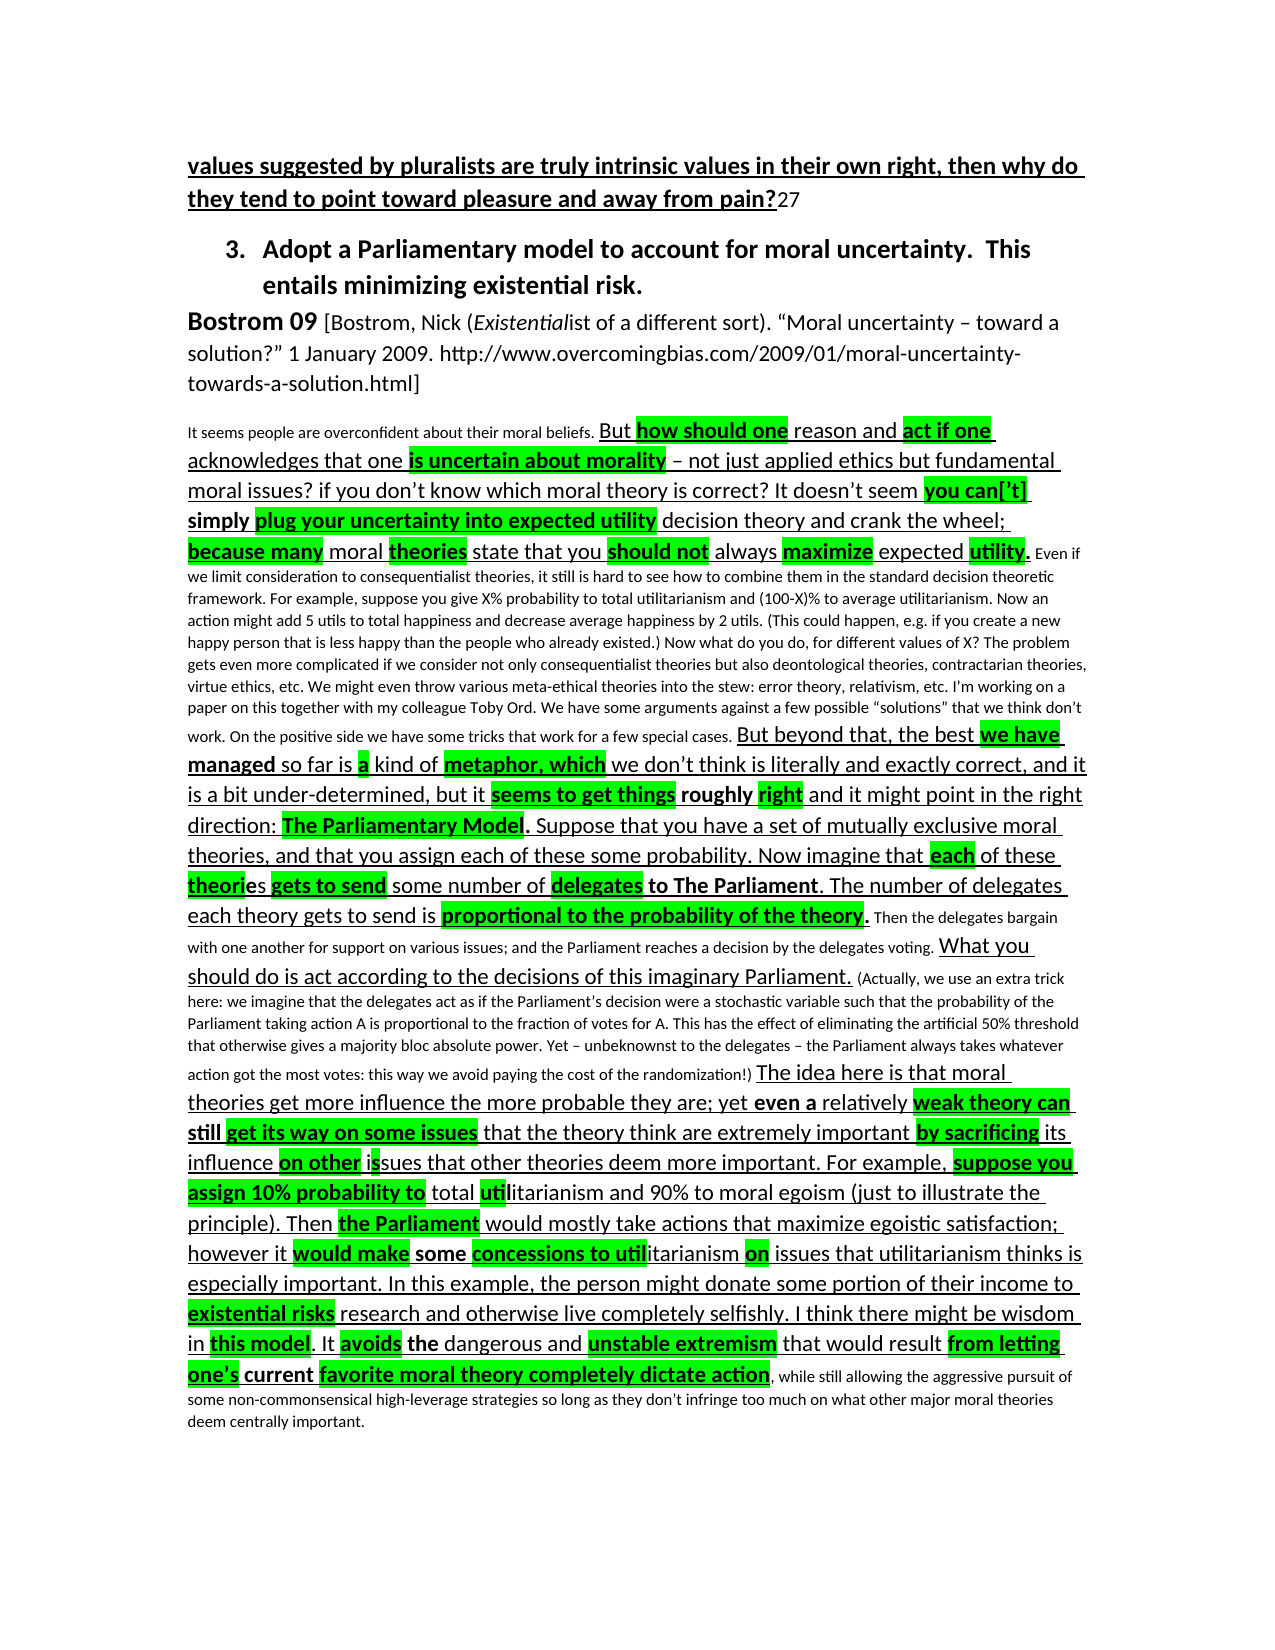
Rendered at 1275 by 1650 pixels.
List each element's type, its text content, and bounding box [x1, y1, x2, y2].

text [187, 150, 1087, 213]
text Bostrom 09 [Bostrom, Nick (Existentialist of a different sort). “Moral uncertainty – toward a solution?” 1 January 2009. http://www.overcomingbias.com/2009/01/moral-uncertainty-towards-a-solution.html] [187, 304, 1087, 397]
text It seems people are overconfident about their moral beliefs. But how should one reason and act if one acknowledges that one is uncertain about morality – not just applied ethics but fundamental moral issues? if you don’t know which moral theory is correct? It doesn’t seem you can[’t] simply plug your uncertainty into expected utility decision theory and crank the wheel; because many moral theories state that you should not always maximize expected utility. Even if we limit consideration to consequentialist theories, it still is hard to see how to combine them in the standard decision theoretic framework. For example, suppose you give X% probability to total utilitarianism and (100-X)% to average utilitarianism. Now an action might add 5 utils to total happiness and decrease average happiness by 2 utils. (This could happen, e.g. if you create a new happy person that is less happy than the people who already existed.) Now what do you do, for different values of X? The problem gets even more complicated if we consider not only consequentialist theories but also deontological theories, contractarian theories, virtue ethics, etc. We might even throw various meta-ethical theories into the stew: error theory, relativism, etc. I’m working on a paper on this together with my colleague Toby Ord. We have some arguments against a few possible “solutions” that we think don’t work. On the positive side we have some tricks that work for a few special cases. But beyond that, the best we have managed so far is a kind of metaphor, which we don’t think is literally and exactly correct, and it is a bit under-determined, but it seems to get things roughly right and it might point in the right direction: The Parliamentary Model. Suppose that you have a set of mutually exclusive moral theories, and that you assign each of these some probability. Now imagine that each of these theories gets to send some number of delegates to The Parliament. The number of delegates each theory gets to send is proportional to the probability of the theory. Then the delegates bargain with one another for support on various issues; and the Parliament reaches a decision by the delegates voting. What you should do is act according to the decisions of this imaginary Parliament. (Actually, we use an extra trick here: we imagine that the delegates act as if the Parliament’s decision were a stochastic variable such that the probability of the Parliament taking action A is proportional to the fraction of votes for A. This has the effect of eliminating the artificial 50% threshold that otherwise gives a majority bloc absolute power. Yet – unbeknownst to the delegates – the Parliament always takes whatever action got the most votes: this way we avoid paying the cost of the randomization!) The idea here is that moral theories get more influence the more probable they are; yet even a relatively weak theory can still get its way on some issues that the theory think are extremely important by sacrificing its influence on other issues that other theories deem more important. For example, suppose you assign 10% probability to total utilitarianism and 90% to moral egoism (just to illustrate the principle). Then the Parliament would mostly take actions that maximize egoistic satisfaction; however it would make some concessions to utilitarianism on issues that utilitarianism thinks is especially important. In this example, the person might donate some portion of their income to existential risks research and otherwise live completely selfishly. I think there might be wisdom in this model. It avoids the dangerous and unstable extremism that would result from letting one’s current favorite moral theory completely dictate action, while still allowing the aggressive pursuit of some non-commonsensical high-leverage strategies so long as they don’t infringe too much on what other major moral theories deem centrally important. [187, 416, 1087, 774]
text It seems people are overconfident about their moral beliefs. But how should one reason and act if one acknowledges that one is uncertain about morality – not just applied ethics but fundamental moral issues? if you don’t know which moral theory is correct? It doesn’t seem you can[’t] simply plug your uncertainty into expected utility decision theory and crank the wheel; because many moral theories state that you should not always maximize expected utility. Even if we limit consideration to consequentialist theories, it still is hard to see how to combine them in the standard decision theoretic framework. For example, suppose you give X% probability to total utilitarianism and (100-X)% to average utilitarianism. Now an action might add 5 utils to total happiness and decrease average happiness by 2 utils. (This could happen, e.g. if you create a new happy person that is less happy than the people who already existed.) Now what do you do, for different values of X? The problem gets even more complicated if we consider not only consequentialist theories but also deontological theories, contractarian theories, virtue ethics, etc. We might even throw various meta-ethical theories into the stew: error theory, relativism, etc. I’m working on a paper on this together with my colleague Toby Ord. We have some arguments against a few possible “solutions” that we think don’t work. On the positive side we have some tricks that work for a few special cases. But beyond that, the best we have managed so far is a kind of metaphor, which we don’t think is literally and exactly correct, and it is a bit under-determined, but it seems to get things roughly right and it might point in the right direction: The Parliamentary Model. Suppose that you have a set of mutually exclusive moral theories, and that you assign each of these some probability. Now imagine that each of these theories gets to send some number of delegates to The Parliament. The number of delegates each theory gets to send is proportional to the probability of the theory. Then the delegates bargain with one another for support on various issues; and the Parliament reaches a decision by the delegates voting. What you should do is act according to the decisions of this imaginary Parliament. (Actually, we use an extra trick here: we imagine that the delegates act as if the Parliament’s decision were a stochastic variable such that the probability of the Parliament taking action A is proportional to the fraction of votes for A. This has the effect of eliminating the artificial 50% threshold that otherwise gives a majority bloc absolute power. Yet – unbeknownst to the delegates – the Parliament always takes whatever action got the most votes: this way we avoid paying the cost of the randomization!) The idea here is that moral theories get more influence the more probable they are; yet even a relatively weak theory can still get its way on some issues that the theory think are extremely important by sacrificing its influence on other issues that other theories deem more important. For example, suppose you assign 10% probability to total utilitarianism and 90% to moral egoism (just to illustrate the principle). Then the Parliament would mostly take actions that maximize egoistic satisfaction; however it would make some concessions to utilitarianism on issues that utilitarianism thinks is especially important. In this example, the person might donate some portion of their income to existential risks research and otherwise live completely selfishly. I think there might be wisdom in this model. It avoids the dangerous and unstable extremism that would result from letting one’s current favorite moral theory completely dictate action, while still allowing the aggressive pursuit of some non-commonsensical high-leverage strategies so long as they don’t infringe too much on what other major moral theories deem centrally important. [187, 775, 1087, 1432]
subtitle Adopt a Parliamentary model to account for moral uncertainty. This entails minimizing existential risk. [225, 232, 1087, 301]
